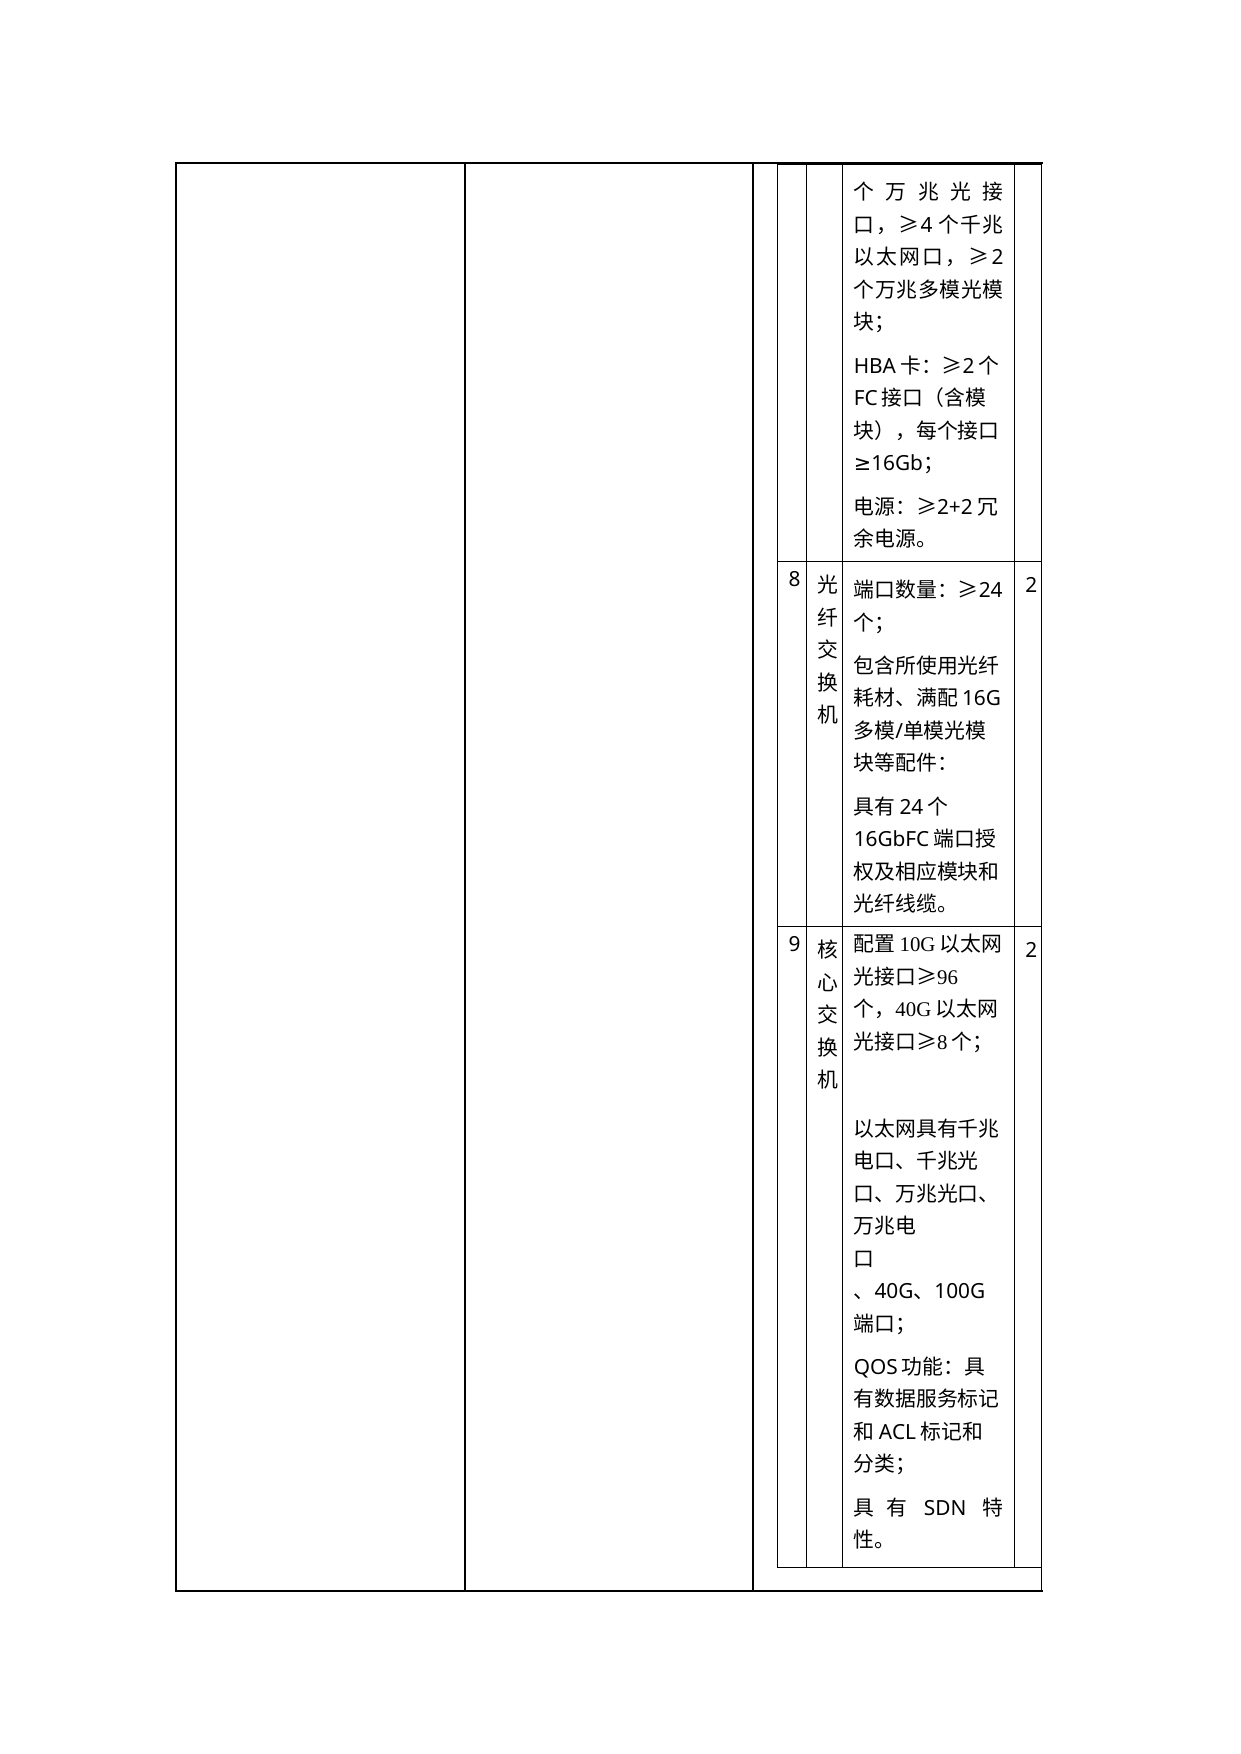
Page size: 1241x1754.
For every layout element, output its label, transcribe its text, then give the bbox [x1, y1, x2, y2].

table_cell [177, 164, 464, 1590]
table_cell 1 [466, 164, 752, 1590]
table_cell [754, 164, 1041, 1590]
